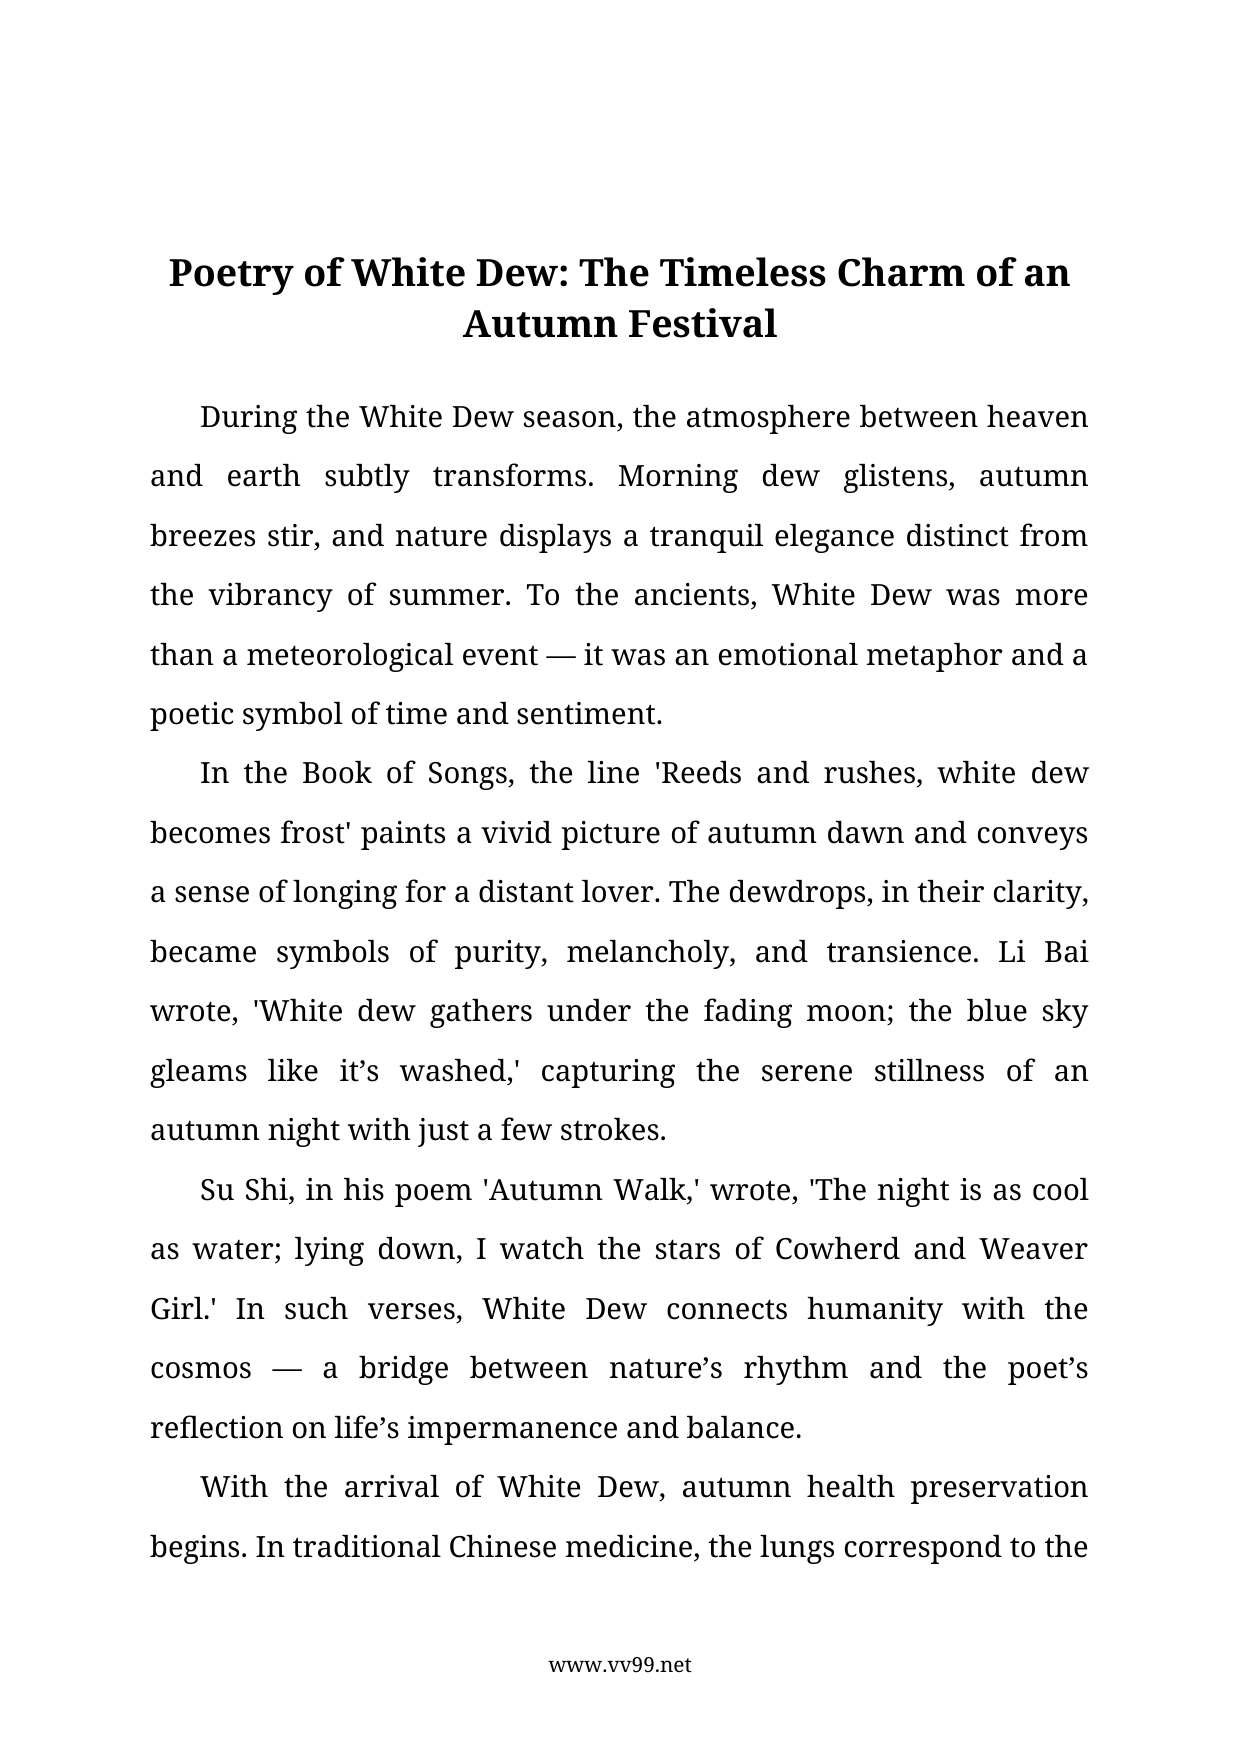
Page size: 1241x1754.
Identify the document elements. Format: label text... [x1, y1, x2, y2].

subtitle Poetry of White Dew: The Timeless Charm of an Autumn Festival [150, 246, 1090, 348]
text During the White Dew season, the atmosphere between heaven and earth subtly transforms. Morning dew glistens, autumn breezes stir, and nature displays a tranquil elegance distinct from the vibrancy of summer. To the ancients, White Dew was more than a meteorological event — it was an emotional metaphor and a poetic symbol of time and sentiment. [150, 396, 1090, 733]
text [150, 1466, 1090, 1566]
text Su Shi, in his poem 'Autumn Walk,' wrote, 'The night is as cool as water; lying down, I watch the stars of Cowherd and Weaver Girl.' In such verses, White Dew connects humanity with the cosmos — a bridge between nature’s rhythm and the poet’s reflection on life’s impermanence and balance. [150, 1169, 1090, 1447]
text In the Book of Songs, the line 'Reeds and rushes, white dew becomes frost' paints a vivid picture of autumn dawn and conveys a sense of longing for a distant lover. The dewdrops, in their clarity, became symbols of purity, melancholy, and transience. Li Bai wrote, 'White dew gathers under the fading moon; the blue sky gleams like it’s washed,' capturing the serene stillness of an autumn night with just a few strokes. [150, 753, 1090, 1149]
